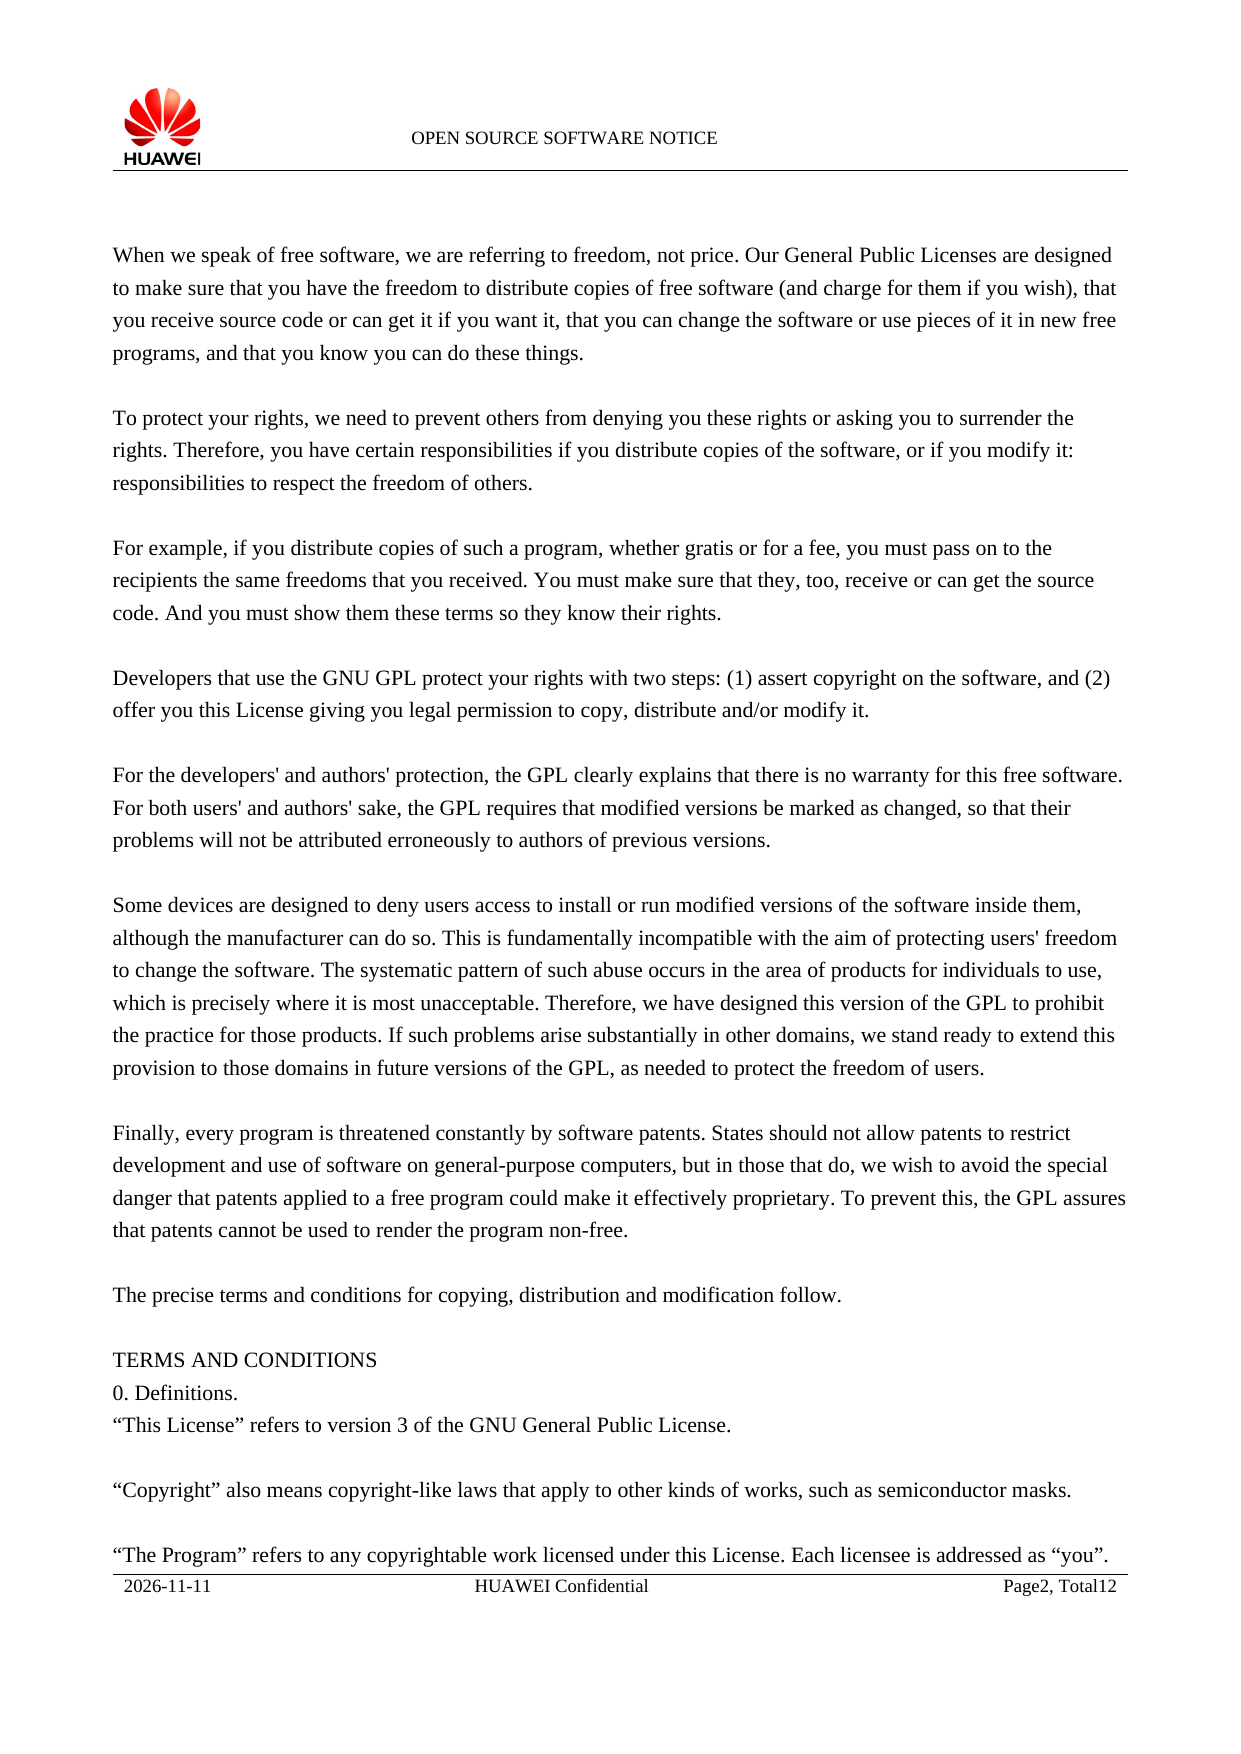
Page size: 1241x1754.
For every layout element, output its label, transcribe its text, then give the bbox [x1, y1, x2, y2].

picture [124, 88, 201, 165]
